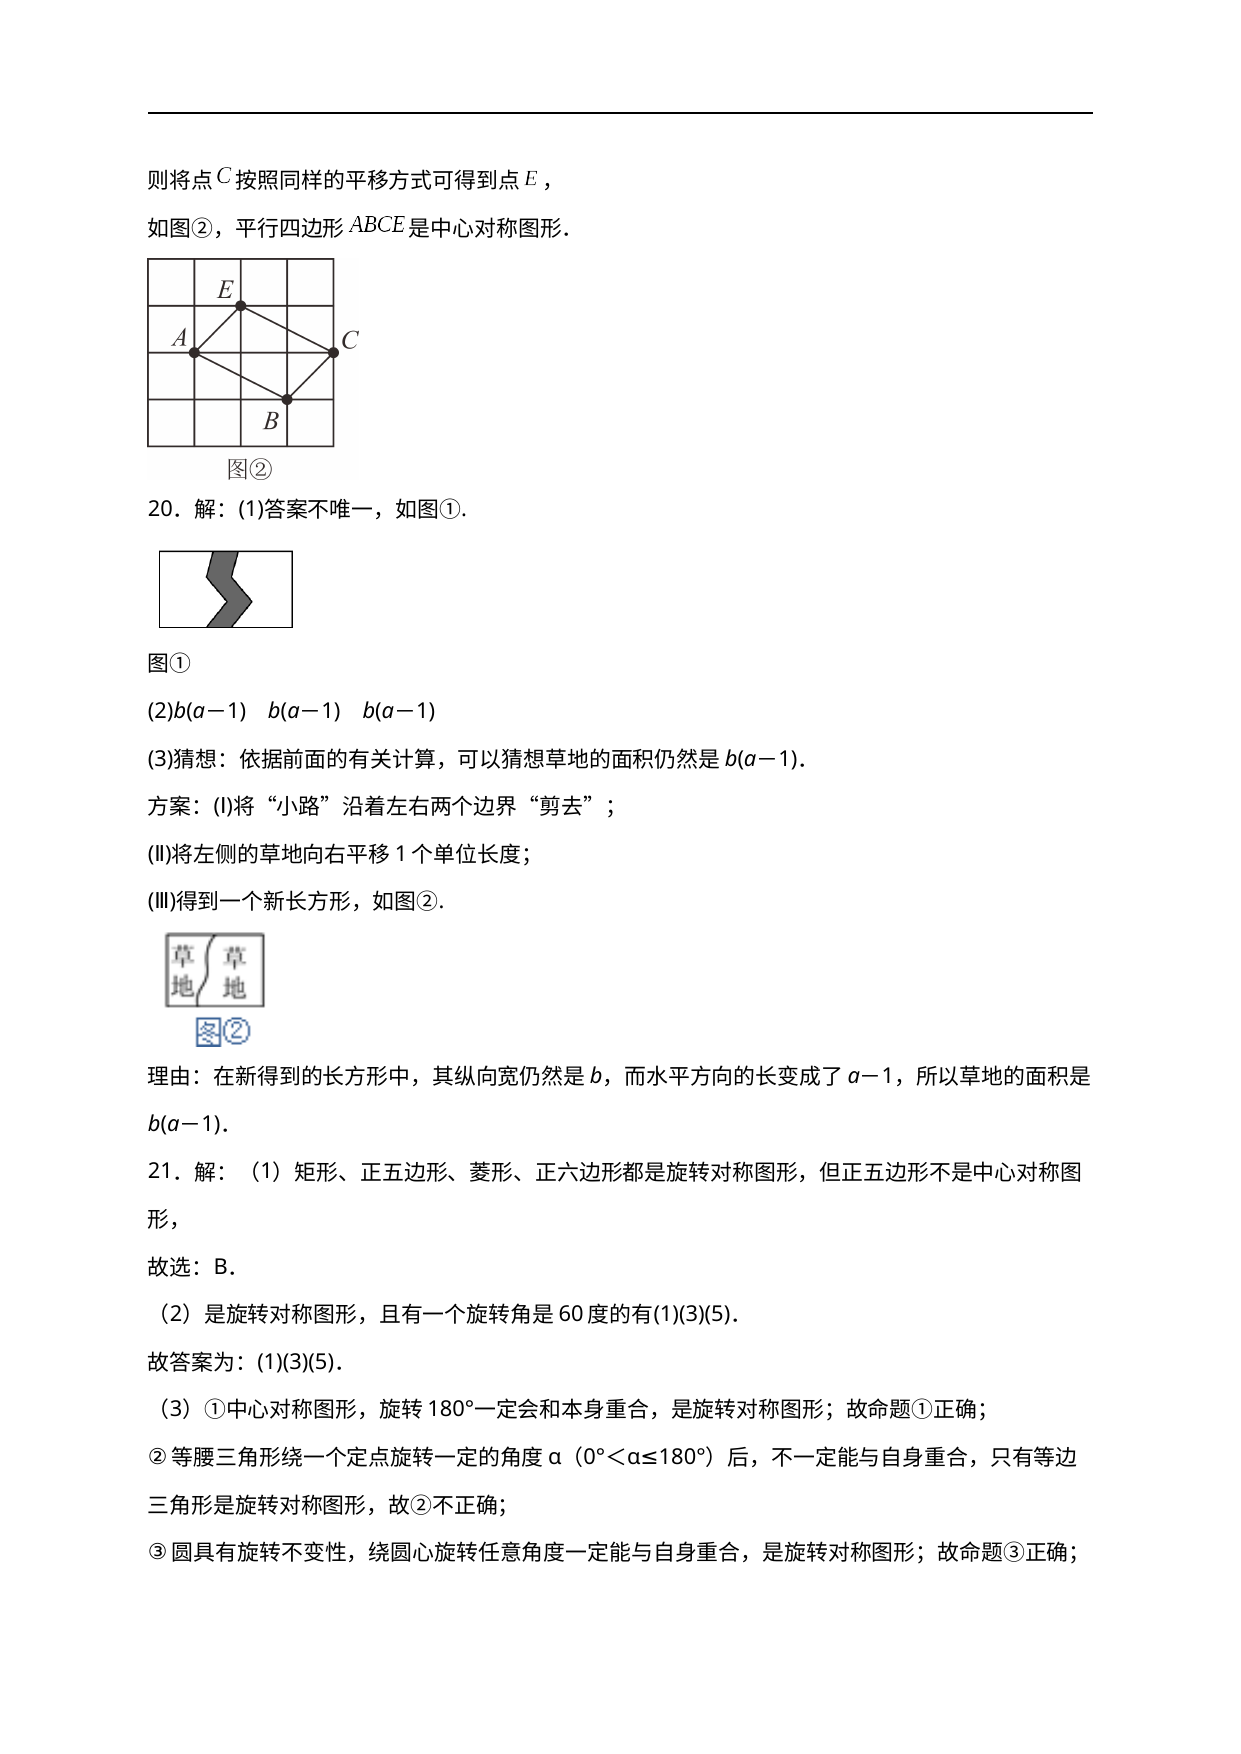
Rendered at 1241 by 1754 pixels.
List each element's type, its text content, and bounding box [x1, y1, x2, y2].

text 则将点按照同样的平移方式可得到点， [148, 162, 1093, 195]
text 21．解：（1）矩形、正五边形、菱形、正六边形都是旋转对称图形，但正五边形不是中心对称图形， [148, 1154, 1093, 1234]
text 理由：在新得到的长方形中，其纵向宽仍然是b，而水平方向的长变成了a－1，所以草地的面积是b(a－1)． [148, 1059, 1093, 1139]
text (Ⅱ)将左侧的草地向右平移1个单位长度； [148, 837, 1093, 868]
text (2)b(a－1) b(a－1) b(a－1) [148, 694, 1093, 726]
text 如图②，平行四边形是中心对称图形． [148, 211, 1093, 243]
text （3）①中心对称图形，旋转180°一定会和本身重合，是旋转对称图形；故命题①正确； [148, 1392, 1093, 1424]
text (Ⅲ)得到一个新长方形，如图②. [148, 884, 1093, 916]
picture [147, 258, 359, 480]
text ②等腰三角形绕一个定点旋转一定的角度α（0°＜α≤180°）后，不一定能与自身重合，只有等边三角形是旋转对称图形，故②不正确； [148, 1440, 1093, 1519]
picture [147, 539, 301, 634]
text 20．解：(1)答案不唯一，如图①. [148, 492, 1093, 524]
picture [147, 931, 292, 1047]
text (3)猜想：依据前面的有关计算，可以猜想草地的面积仍然是b(a－1)． [148, 742, 1093, 773]
text 图① [148, 646, 1093, 678]
text （2）是旋转对称图形，且有一个旋转角是60度的有(1)(3)(5)． [148, 1297, 1093, 1329]
text ③圆具有旋转不变性，绕圆心旋转任意角度一定能与自身重合，是旋转对称图形；故命题③正确； [148, 1535, 1093, 1567]
text 故选：B． [148, 1250, 1093, 1281]
text 方案：(Ⅰ)将“小路”沿着左右两个边界“剪去”； [148, 789, 1093, 821]
text 故答案为：(1)(3)(5)． [148, 1345, 1093, 1377]
